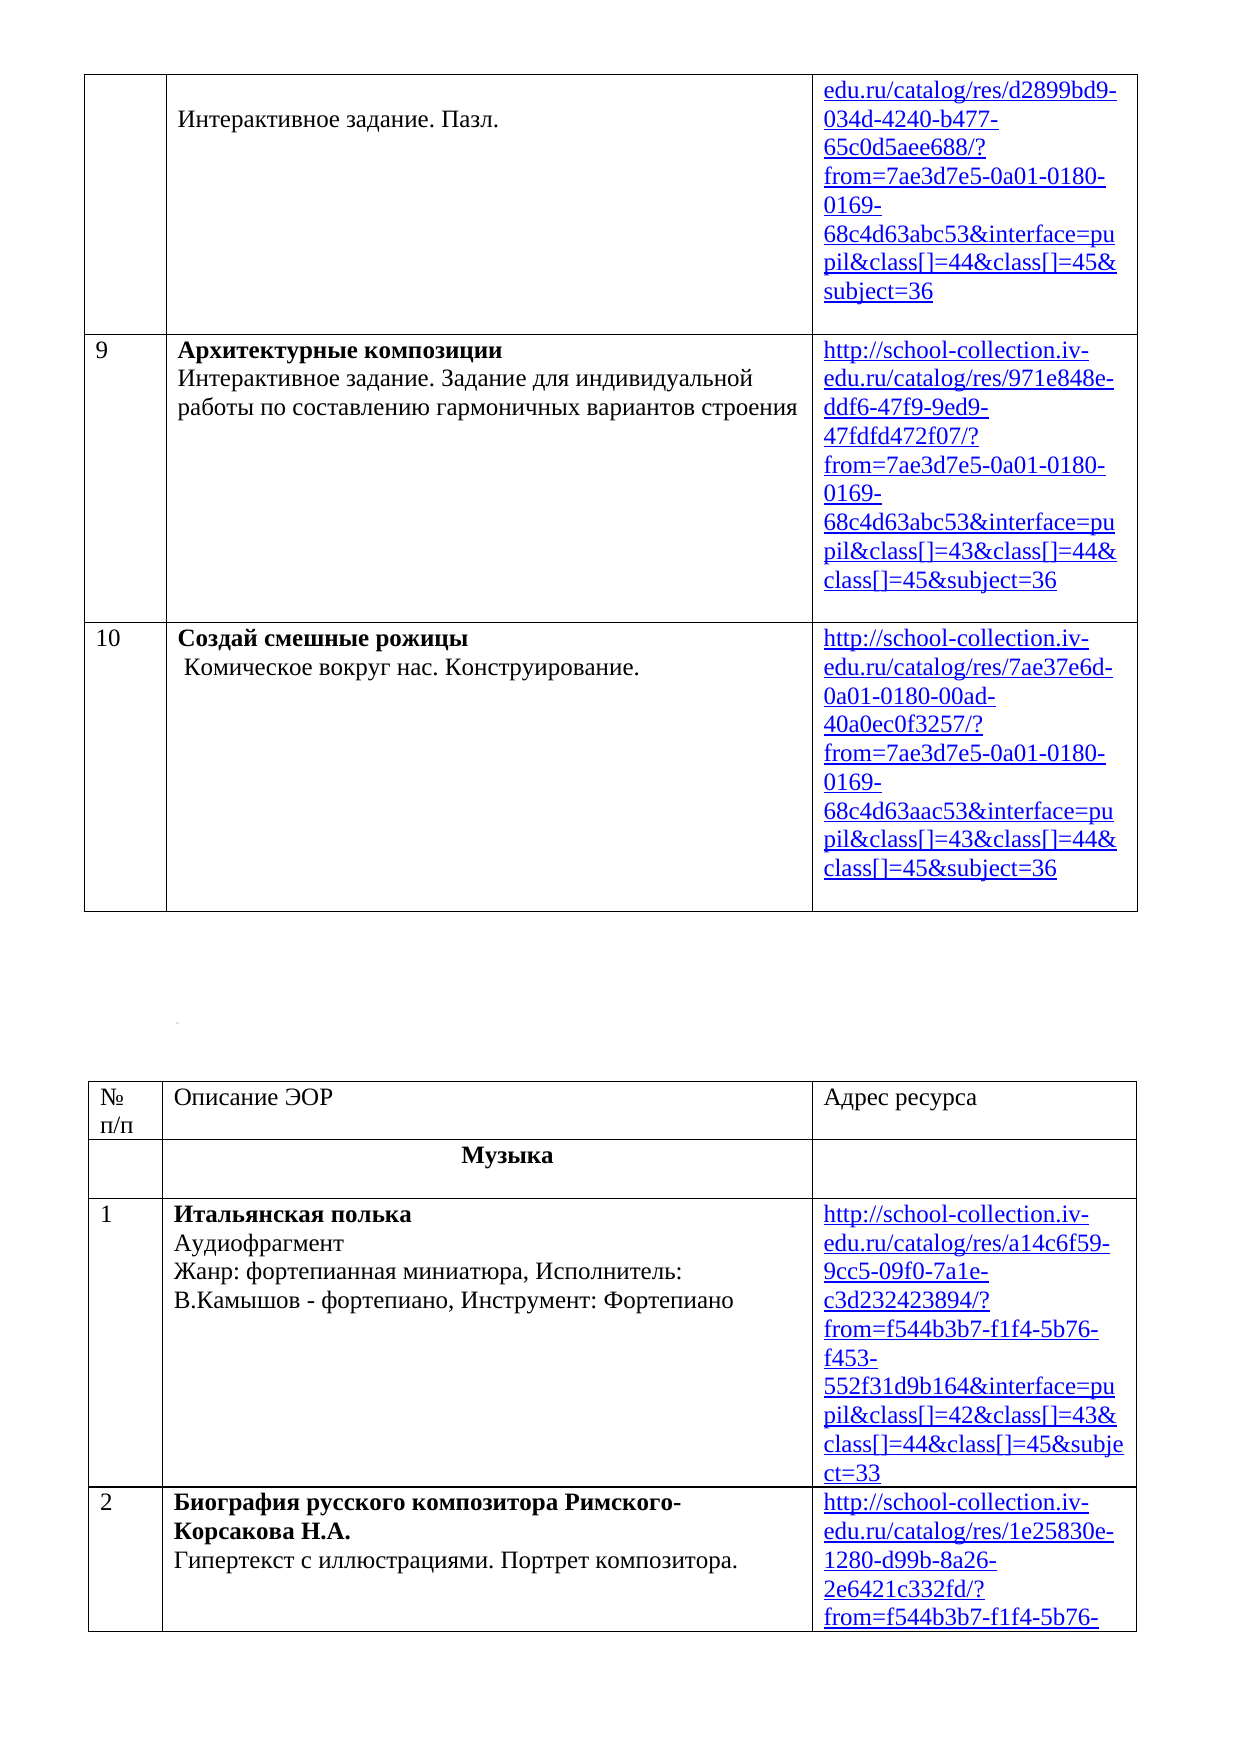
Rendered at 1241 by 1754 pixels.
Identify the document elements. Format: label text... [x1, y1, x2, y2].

table_cell Архитектурные композиции Интерактивное задание. Задание для индивидуальной работы по составлению гармоничных вариантов строения [167, 335, 812, 622]
table_cell Музыка [163, 1140, 812, 1198]
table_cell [163, 1488, 812, 1631]
table_cell 8 [85, 75, 166, 334]
table_header Описание ЭОР [163, 1082, 812, 1139]
table_cell http://school-collection.iv-edu.ru/catalog/res/971e848e-ddf6-47f9-9ed9-47fdfd472f07/?from=7ae3d7e5-0a01-0180-0169-68c4d63abc53&interface=pupil&class[]=43&class[]=44&class[]=45&subject=36 [813, 335, 1137, 622]
table_cell Создай смешные рожицы Комическое вокруг нас. Конструирование. [167, 623, 812, 911]
table_header № п/п [89, 1082, 162, 1139]
table_cell [813, 1140, 1136, 1198]
table_cell Итальянская полька Аудиофрагмент Жанр: фортепианная миниатюра, Исполнитель: В.Камышов - фортепиано, Инструмент: Фортепиано [163, 1199, 812, 1486]
table_cell http://school-collection.iv-edu.ru/catalog/res/a14c6f59-9cc5-09f0-7a1e-c3d232423894/?from=f544b3b7-f1f4-5b76-f453-552f31d9b164&interface=pupil&class[]=42&class[]=43&class[]=44&class[]=45&subject=33 [813, 1199, 1136, 1486]
table_header Адрес ресурса [813, 1082, 1136, 1139]
table_cell 9 [85, 335, 166, 622]
table_cell 2 [89, 1488, 162, 1631]
table_cell 1 [89, 1199, 162, 1486]
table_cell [813, 1488, 1136, 1631]
table_cell [89, 1140, 162, 1198]
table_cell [167, 75, 812, 334]
table_cell 10 [85, 623, 166, 911]
table_cell http://school-collection.iv-edu.ru/catalog/res/7ae37e6d-0a01-0180-00ad-40a0ec0f3257/?from=7ae3d7e5-0a01-0180-0169-68c4d63aac53&interface=pupil&class[]=43&class[]=44&class[]=45&subject=36 [813, 623, 1137, 911]
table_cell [813, 75, 1137, 334]
